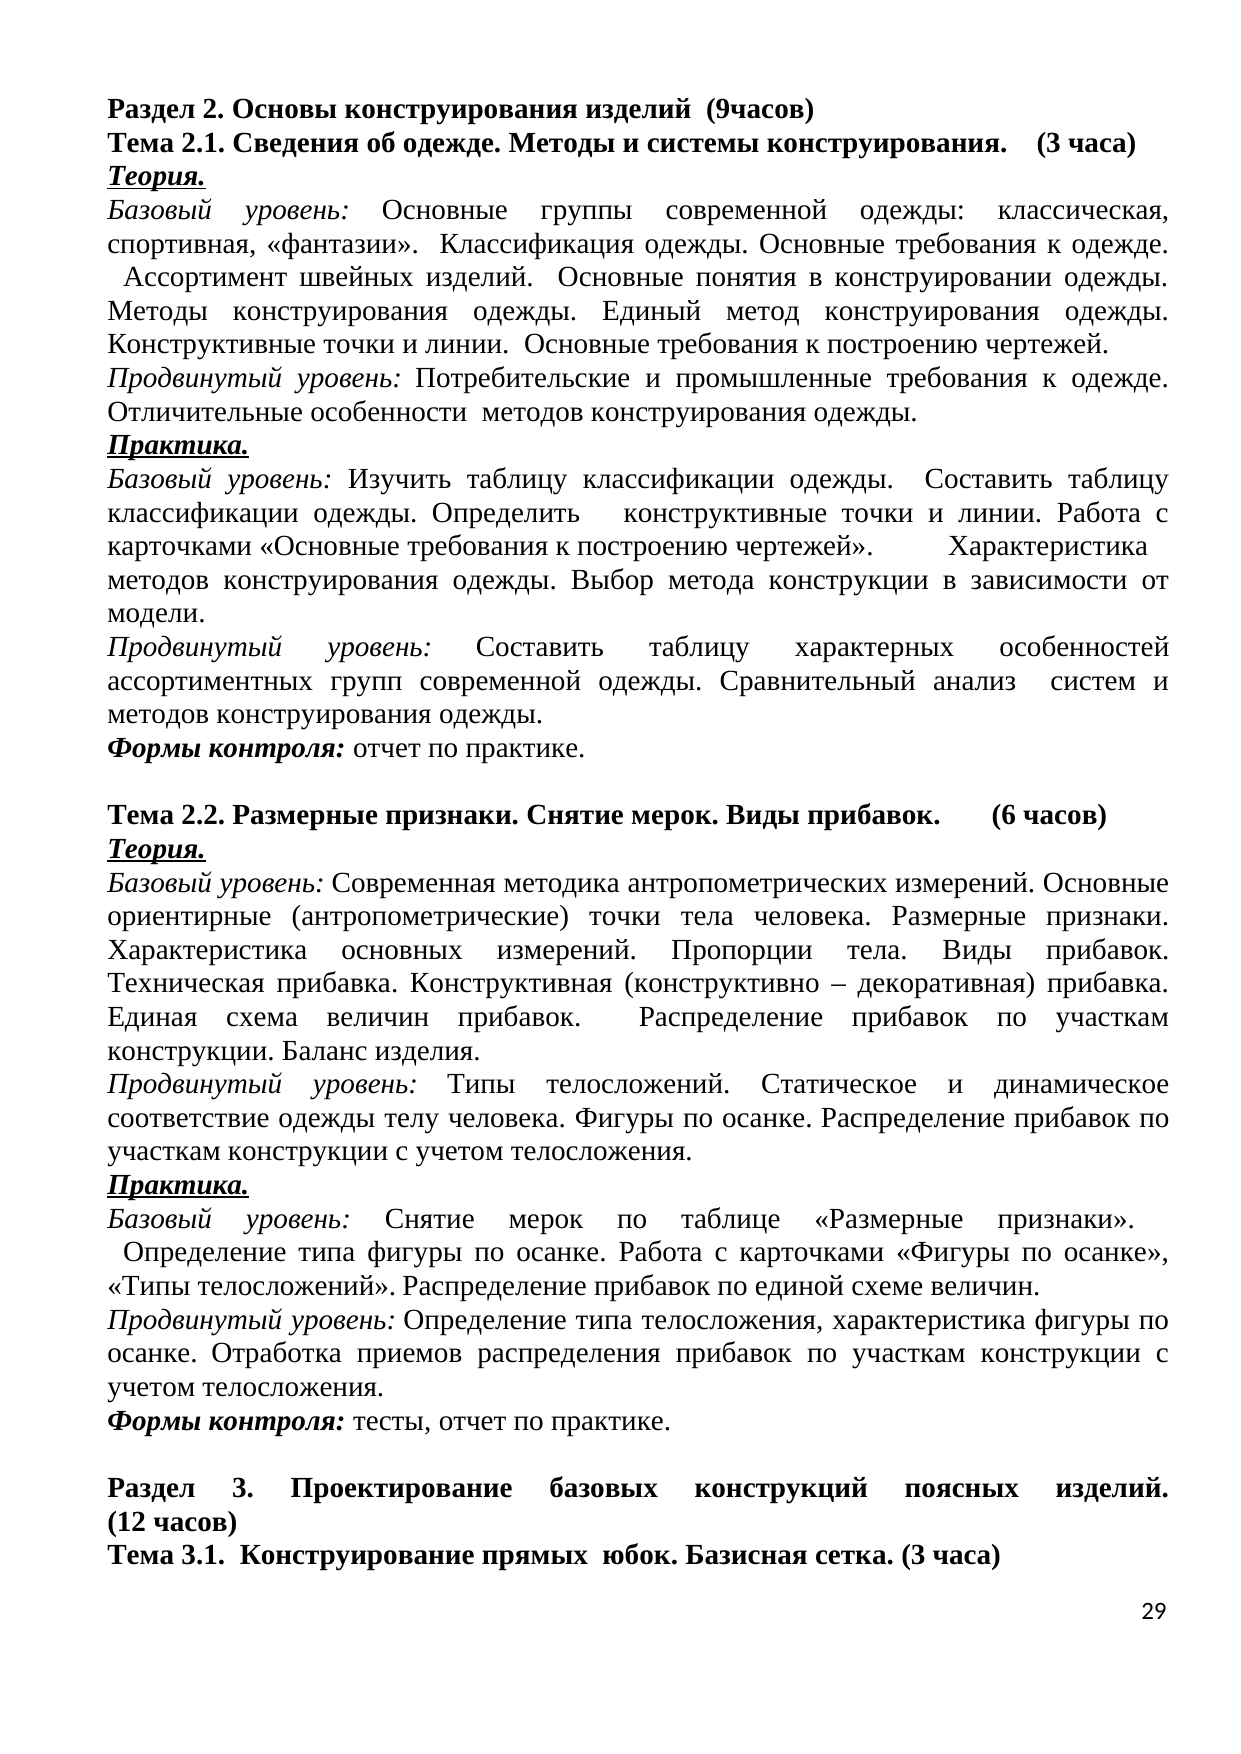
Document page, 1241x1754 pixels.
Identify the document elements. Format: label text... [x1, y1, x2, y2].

text Базовый уровень: Современная методика антропометрических измерений. Основные ориентирные (антропометрические) точки тела человека. Размерные признаки. Характеристика основных измерений. Пропорции тела. Виды прибавок. Техническая прибавка. Конструктивная (конструктивно – декоративная) прибавка. Единая схема величин прибавок. Распределение прибавок по участкам конструкции. Баланс изделия. [107, 865, 1170, 1066]
text Формы контроля: отчет по практике. [107, 730, 1170, 763]
text Раздел 3. Проектирование базовых конструкций поясных изделий. (12 часов) [107, 1470, 1170, 1537]
text Тема 2.2. Размерные признаки. Снятие мерок. Виды прибавок. (6 часов) [107, 797, 1170, 831]
text Базовый уровень: Основные группы современной одежды: классическая, спортивная, «фантазии». Классификация одежды. Основные требования к одежде. Ассортимент швейных изделий. Основные понятия в конструировании одежды. Методы конструирования одежды. Единый метод конструирования одежды. Конструктивные точки и линии. Основные требования к построению чертежей. [107, 192, 1170, 360]
text Практика. [107, 427, 1170, 461]
text Базовый уровень: Изучить таблицу классификации одежды. Составить таблицу классификации одежды. Определить конструктивные точки и линии. Работа с карточками «Основные требования к построению чертежей». Характеристика методов конструирования одежды. Выбор метода конструкции в зависимости от модели. [107, 461, 1170, 629]
text Продвинутый уровень: Типы телосложений. Статическое и динамическое соответствие одежды телу человека. Фигуры по осанке. Распределение прибавок по участкам конструкции с учетом телосложения. [107, 1066, 1170, 1167]
text Продвинутый уровень: Определение типа телосложения, характеристика фигуры по осанке. Отработка приемов распределения прибавок по участкам конструкции с учетом телосложения. [107, 1302, 1170, 1402]
text Тема 3.1. Конструирование прямых юбок. Базисная сетка. (3 часа) [107, 1537, 1170, 1571]
text Тема 2.1. Сведения об одежде. Методы и системы конструирования. (3 часа) [107, 125, 1170, 158]
text Теория. [107, 831, 1170, 865]
text Базовый уровень: Снятие мерок по таблице «Размерные признаки». Определение типа фигуры по осанке. Работа с карточками «Фигуры по осанке», «Типы телосложений». Распределение прибавок по единой схеме величин. [107, 1201, 1170, 1302]
text Теория. [107, 158, 1170, 192]
text Раздел 2. Основы конструирования изделий (9часов) [107, 91, 1170, 124]
text Продвинутый уровень: Составить таблицу характерных особенностей ассортиментных групп современной одежды. Сравнительный анализ систем и методов конструирования одежды. [107, 629, 1170, 730]
text Формы контроля: тесты, отчет по практике. [107, 1403, 1170, 1436]
text Практика. [107, 1167, 1170, 1201]
text Продвинутый уровень: Потребительские и промышленные требования к одежде. Отличительные особенности методов конструирования одежды. [107, 360, 1170, 427]
